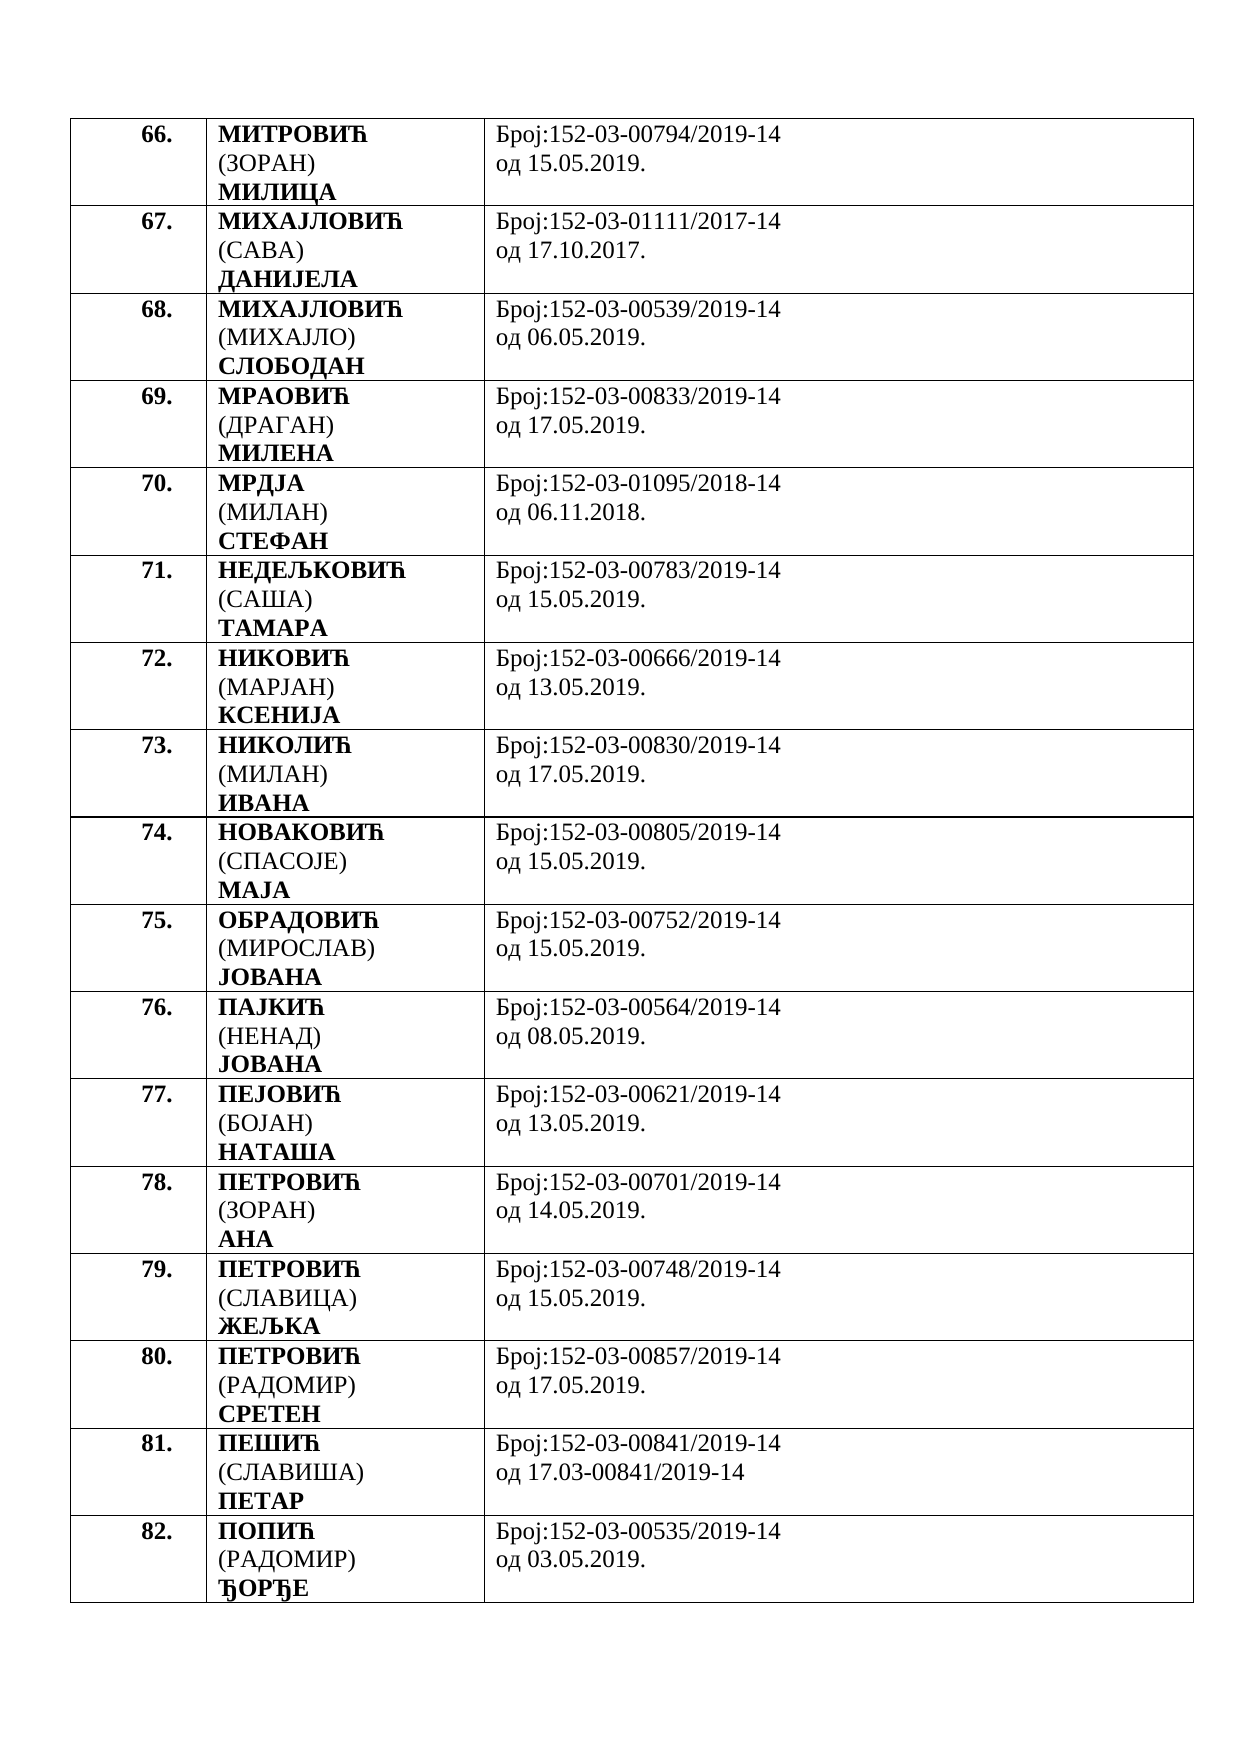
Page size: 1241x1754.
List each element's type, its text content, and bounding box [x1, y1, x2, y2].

table_cell Број:152-03-00841/2019-14 од 17.03-00841/2019-14 [485, 1429, 1193, 1515]
table_cell [71, 294, 206, 380]
table_cell Број:152-03-00833/2019-14 од 17.05.2019. [485, 381, 1193, 467]
table_cell Број:152-03-00805/2019-14 од 15.05.2019. [485, 818, 1193, 904]
table_cell Број:152-03-00621/2019-14 од 13.05.2019. [485, 1079, 1193, 1166]
table_cell НОВАКОВИЋ (СПАСОЈЕ) МАЈА [207, 818, 484, 904]
table_cell [71, 1254, 206, 1340]
table_cell [71, 206, 206, 293]
table_cell ПЕЈОВИЋ (БОЈАН) НАТАША [207, 1079, 484, 1166]
table_header Број:152-03-00794/2019-14 од 15.05.2019. [485, 119, 1193, 205]
table_cell ПЕШИЋ (СЛАВИША) ПЕТАР [207, 1429, 484, 1515]
table_cell ПАЈКИЋ (НЕНАД) ЈОВАНА [207, 992, 484, 1078]
table_cell [71, 730, 206, 816]
table_cell [71, 818, 206, 904]
table_cell [71, 1079, 206, 1166]
table_cell МИХАЈЛОВИЋ (МИХАЈЛО) СЛОБОДАН [207, 294, 484, 380]
table_header [71, 119, 206, 205]
table_header МИТРОВИЋ (ЗОРАН) МИЛИЦА [207, 119, 484, 205]
table_cell Број:152-03-00748/2019-14 од 15.05.2019. [485, 1254, 1193, 1340]
table_cell [71, 905, 206, 991]
table_cell [71, 643, 206, 729]
table_cell ПЕТРОВИЋ (СЛАВИЦА) ЖЕЉКА [207, 1254, 484, 1340]
table_cell ПЕТРОВИЋ (ЗОРАН) АНА [207, 1167, 484, 1253]
table_cell Број:152-03-00752/2019-14 од 15.05.2019. [485, 905, 1193, 991]
table_cell Број:152-03-00701/2019-14 од 14.05.2019. [485, 1167, 1193, 1253]
table_cell Број:152-03-00539/2019-14 од 06.05.2019. [485, 294, 1193, 380]
table_cell НИКОЛИЋ (МИЛАН) ИВАНА [207, 730, 484, 816]
table_cell ОБРАДОВИЋ (МИРОСЛАВ) ЈОВАНА [207, 905, 484, 991]
table_cell [71, 1341, 206, 1427]
table_cell [71, 992, 206, 1078]
table_cell Број:152-03-00783/2019-14 од 15.05.2019. [485, 556, 1193, 642]
table_cell [71, 1429, 206, 1515]
table_cell Број:152-03-00535/2019-14 од 03.05.2019. [485, 1516, 1193, 1602]
table_cell [71, 556, 206, 642]
table_cell Број:152-03-00857/2019-14 од 17.05.2019. [485, 1341, 1193, 1427]
table_cell МРДЈА (МИЛАН) СТЕФАН [207, 468, 484, 554]
table_cell НИКОВИЋ (МАРЈАН) КСЕНИЈА [207, 643, 484, 729]
table_cell ПЕТРОВИЋ (РАДОМИР) СРЕТЕН [207, 1341, 484, 1427]
table_cell МИХАЈЛОВИЋ (САВА) ДАНИЈЕЛА [207, 206, 484, 293]
table_cell [71, 1167, 206, 1253]
table_cell ПОПИЋ (РАДОМИР) ЂОРЂЕ [207, 1516, 484, 1602]
table_cell Број:152-03-00830/2019-14 од 17.05.2019. [485, 730, 1193, 816]
table_cell [71, 1516, 206, 1602]
table_cell Број:152-03-01095/2018-14 од 06.11.2018. [485, 468, 1193, 554]
table_cell Број:152-03-00666/2019-14 од 13.05.2019. [485, 643, 1193, 729]
table_cell МРАОВИЋ (ДРАГАН) МИЛЕНА [207, 381, 484, 467]
table_cell [71, 381, 206, 467]
table_cell НЕДЕЉКОВИЋ (САША) ТАМАРА [207, 556, 484, 642]
table_cell Број:152-03-00564/2019-14 од 08.05.2019. [485, 992, 1193, 1078]
table_cell Број:152-03-01111/2017-14 од 17.10.2017. [485, 206, 1193, 293]
table_cell [71, 468, 206, 554]
